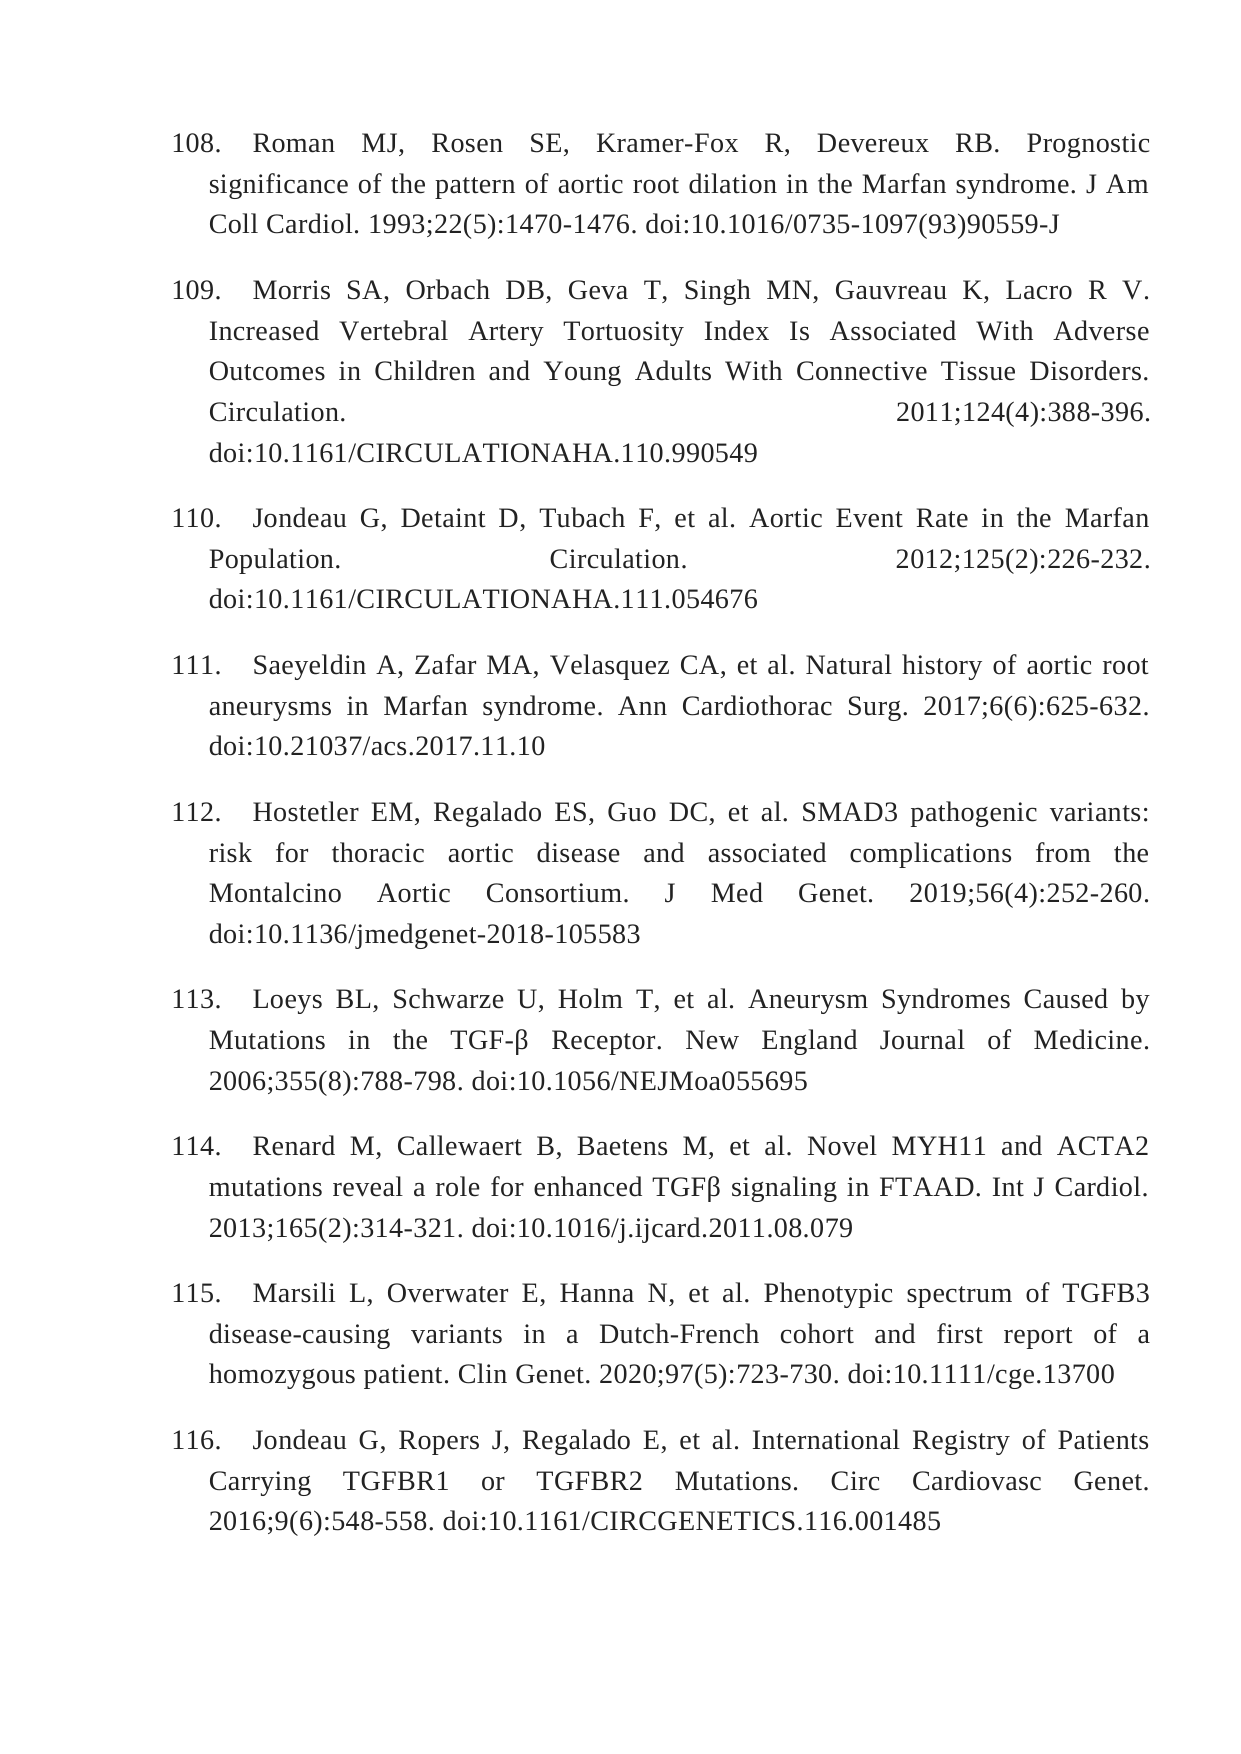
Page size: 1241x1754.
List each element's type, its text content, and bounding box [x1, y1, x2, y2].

list Saeyeldin A, Zafar MA, Velasquez CA, et al. Natural history of aortic root aneurysms in Marfan syndrome. Ann Cardiothorac Surg. 2017;6(6):625-632. doi:10.21037/acs.2017.11.10 [171, 640, 1152, 762]
list Marsili L, Overwater E, Hanna N, et al. Phenotypic spectrum of TGFB3 disease‐causing variants in a Dutch‐French cohort and first report of a homozygous patient. Clin Genet. 2020;97(5):723-730. doi:10.1111/cge.13700 [171, 1268, 1152, 1390]
list Jondeau G, Detaint D, Tubach F, et al. Aortic Event Rate in the Marfan Population. Circulation. 2012;125(2):226-232. doi:10.1161/CIRCULATIONAHA.111.054676 [171, 493, 1152, 615]
list Jondeau G, Ropers J, Regalado E, et al. International Registry of Patients Carrying TGFBR1 or TGFBR2 Mutations. Circ Cardiovasc Genet. 2016;9(6):548-558. doi:10.1161/CIRCGENETICS.116.001485 [171, 1415, 1152, 1537]
list Loeys BL, Schwarze U, Holm T, et al. Aneurysm Syndromes Caused by Mutations in the TGF-β Receptor. New England Journal of Medicine. 2006;355(8):788-798. doi:10.1056/NEJMoa055695 [171, 974, 1152, 1096]
list Morris SA, Orbach DB, Geva T, Singh MN, Gauvreau K, Lacro R V. Increased Vertebral Artery Tortuosity Index Is Associated With Adverse Outcomes in Children and Young Adults With Connective Tissue Disorders. Circulation. 2011;124(4):388-396. doi:10.1161/CIRCULATIONAHA.110.990549 [171, 265, 1152, 468]
list Roman MJ, Rosen SE, Kramer-Fox R, Devereux RB. Prognostic significance of the pattern of aortic root dilation in the Marfan syndrome. J Am Coll Cardiol. 1993;22(5):1470-1476. doi:10.1016/0735-1097(93)90559-J [171, 118, 1152, 240]
list Hostetler EM, Regalado ES, Guo DC, et al. SMAD3 pathogenic variants: risk for thoracic aortic disease and associated complications from the Montalcino Aortic Consortium. J Med Genet. 2019;56(4):252-260. doi:10.1136/jmedgenet-2018-105583 [171, 787, 1152, 949]
list Renard M, Callewaert B, Baetens M, et al. Novel MYH11 and ACTA2 mutations reveal a role for enhanced TGFβ signaling in FTAAD. Int J Cardiol. 2013;165(2):314-321. doi:10.1016/j.ijcard.2011.08.079 [171, 1121, 1152, 1243]
